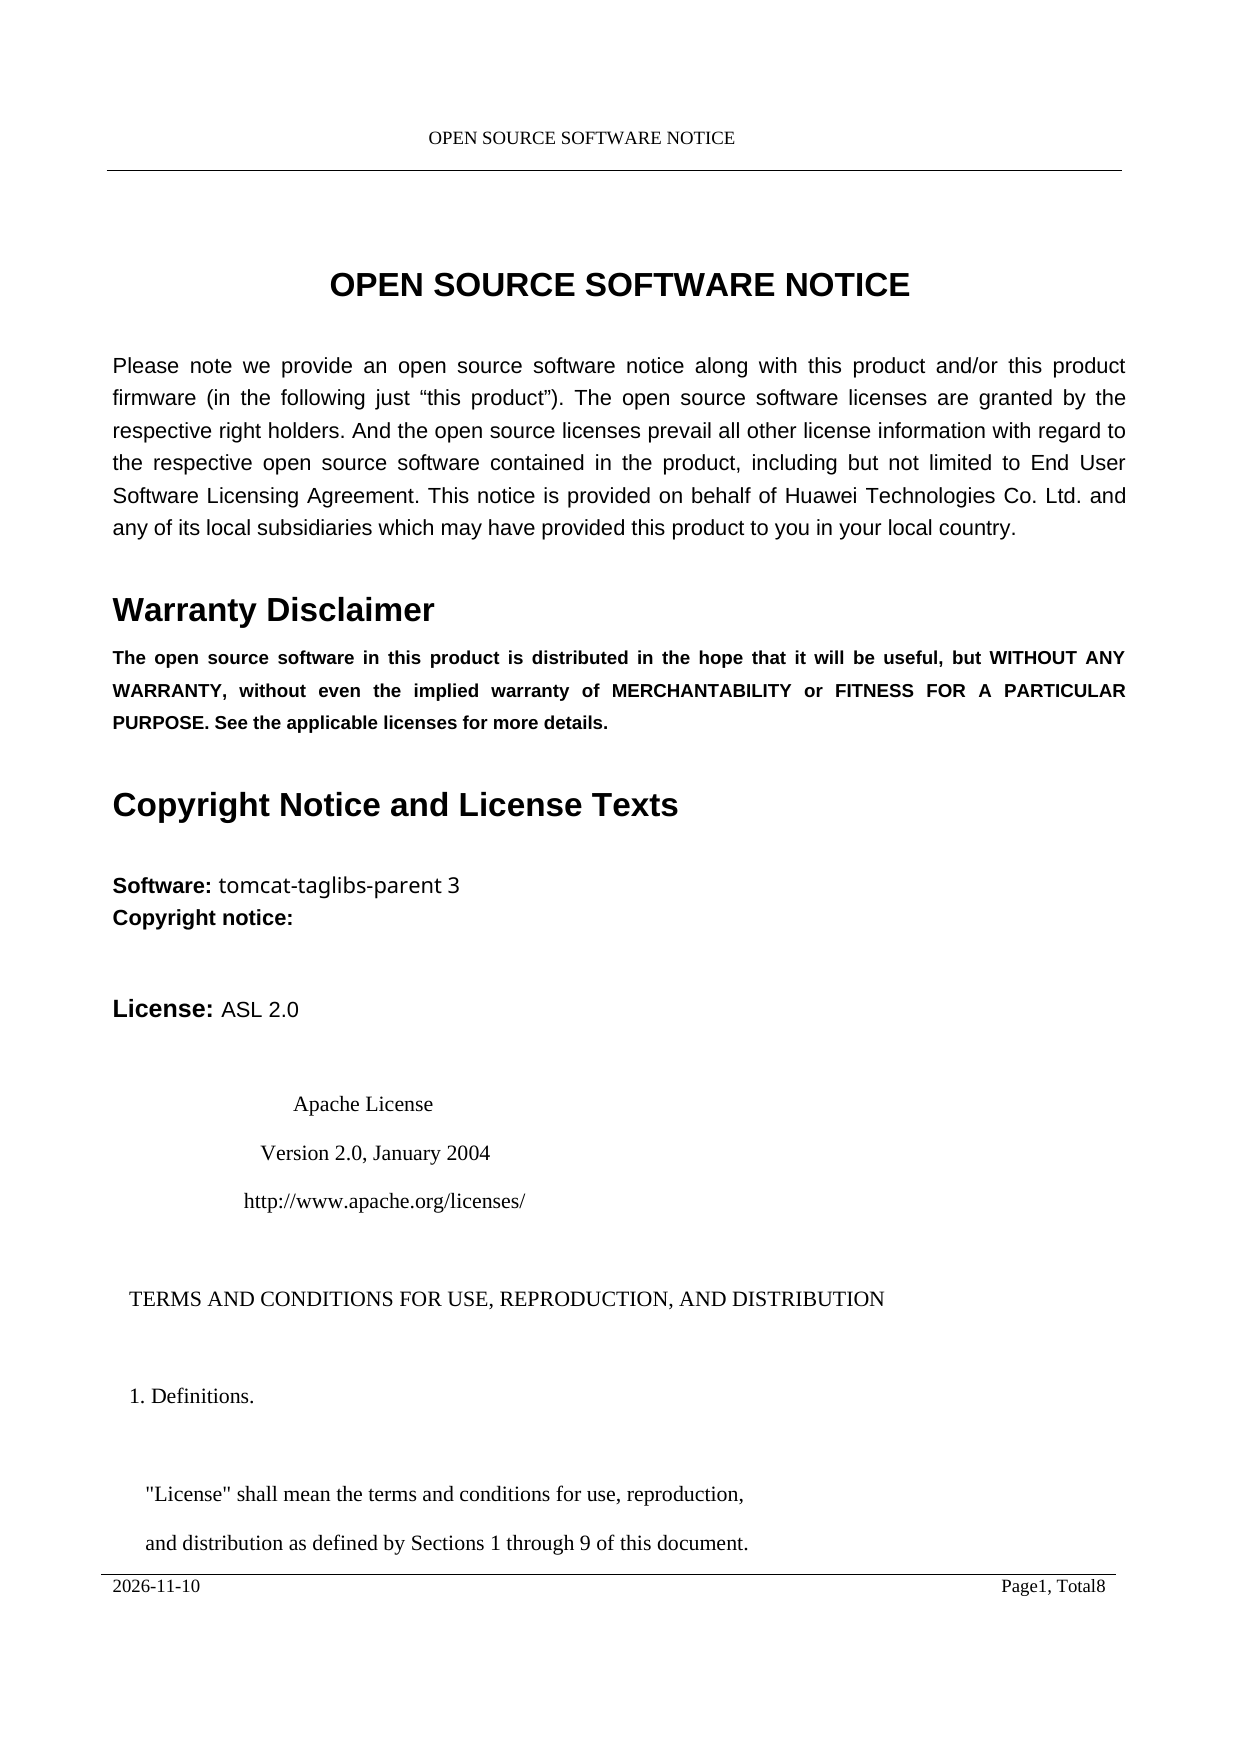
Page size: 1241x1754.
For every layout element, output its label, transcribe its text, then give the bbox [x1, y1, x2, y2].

text The open source software in this product is distributed in the hope that it will be useful, but WITHOUT ANY WARRANTY, without even the implied warranty of MERCHANTABILITY or FITNESS FOR A PARTICULAR PURPOSE. See the applicable licenses for more details. [112, 641, 1128, 739]
text Software: tomcat-taglibs-parent 3 [112, 869, 1128, 901]
text Warranty Disclaimer [112, 576, 1128, 641]
text OPEN SOURCE SOFTWARE NOTICE [112, 251, 1128, 316]
text Please note we provide an open source software notice along with this product and/or this product firmware (in the following just “this product”). The open source software licenses are granted by the respective right holders. And the open source licenses prevail all other license information with regard to the respective open source software contained in the product, including but not limited to End User Software Licensing Agreement. This notice is provided on behalf of Huawei Technologies Co. Ltd. and any of its local subsidiaries which may have provided this product to you in your local country. [112, 349, 1128, 544]
text Copyright Notice and License Texts [112, 771, 1128, 836]
text Copyright notice: [112, 901, 1128, 934]
text License: ASL 2.0 [112, 992, 1128, 1024]
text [112, 1038, 1128, 1558]
